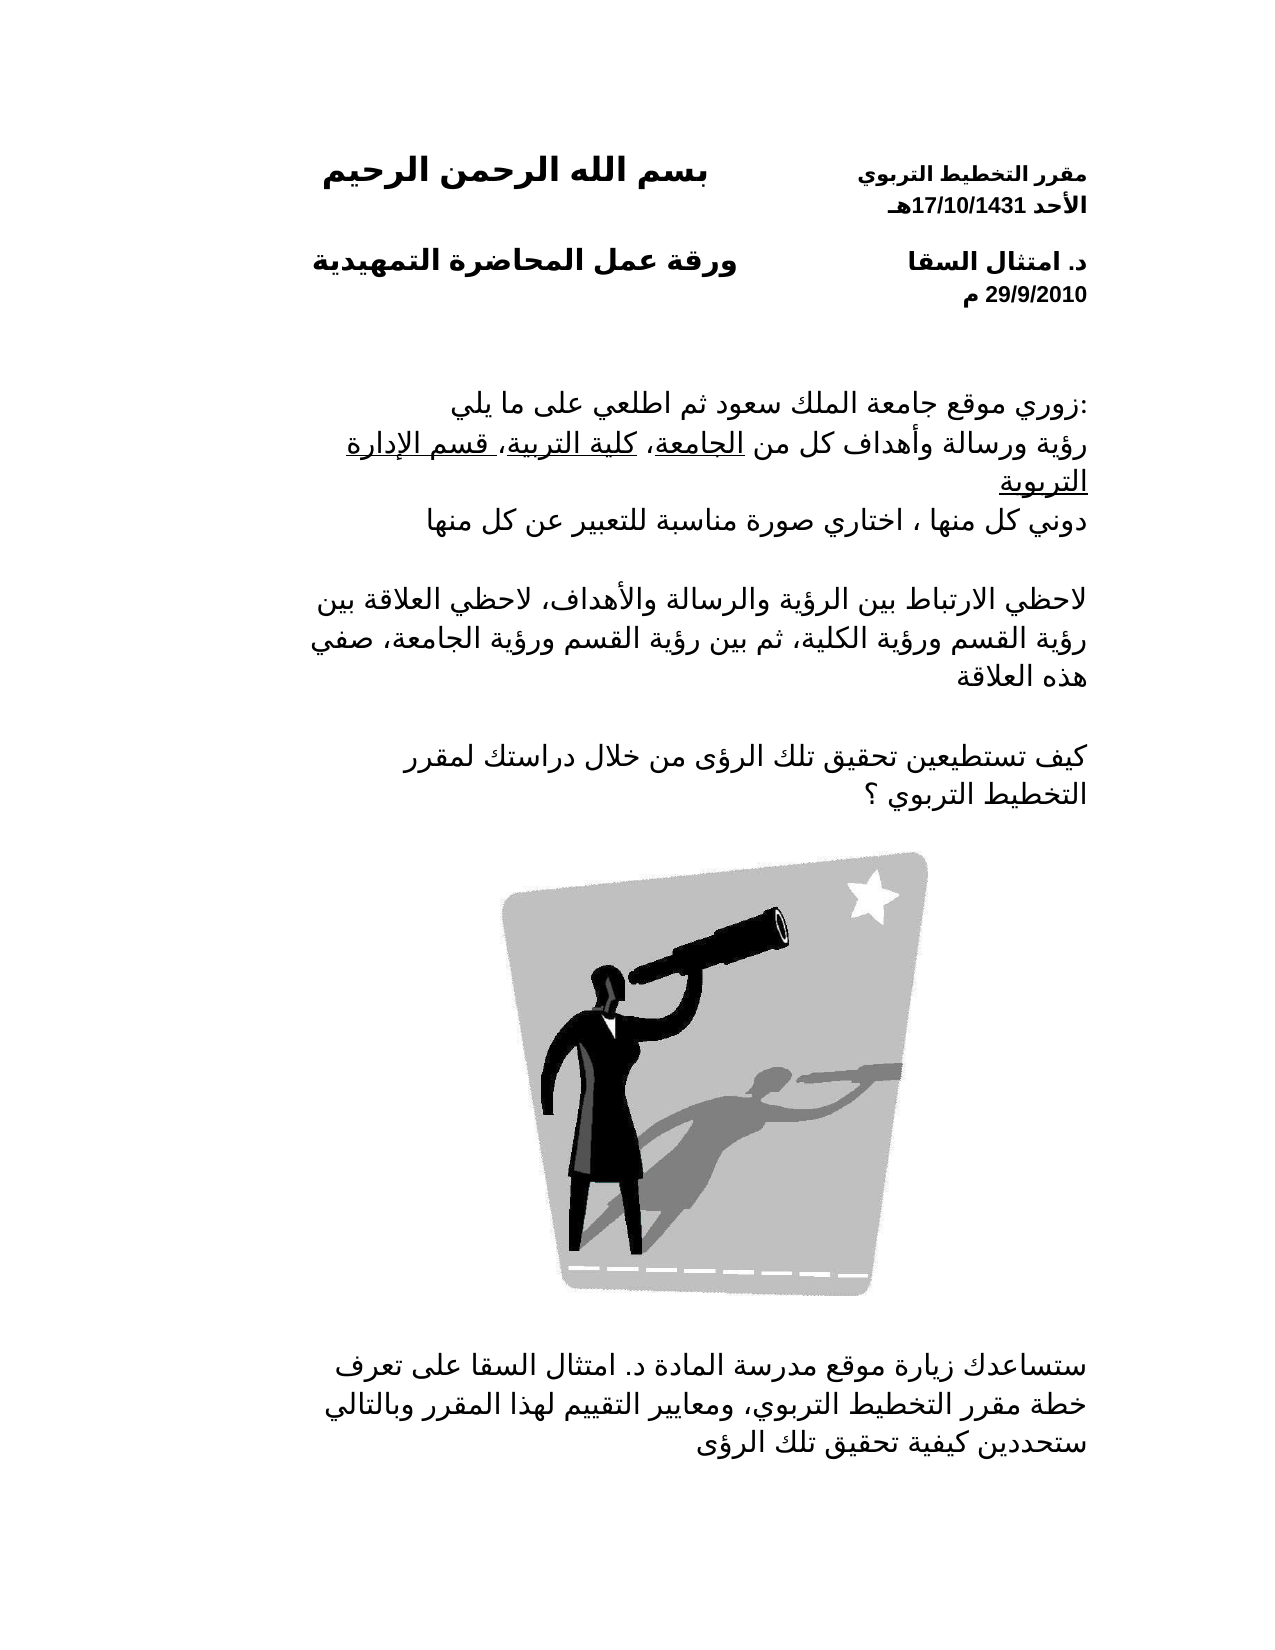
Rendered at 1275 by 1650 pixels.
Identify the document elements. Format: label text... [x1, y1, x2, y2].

list ستساعدك زيارة موقع مدرسة المادة د. امتثال السقا على تعرف خطة مقرر التخطيط التربوي، ومعايير التقييم لهذا المقرر وبالتالي ستحددين كيفية تحقيق تلك الرؤى [300, 1348, 1087, 1459]
list رؤية ورسالة وأهداف كل من الجامعة، كلية التربية، قسم الإدارة التربوية [300, 426, 1087, 498]
list لاحظي الارتباط بين الرؤية والرسالة والأهداف، لاحظي العلاقة بين رؤية القسم ورؤية الكلية، ثم بين رؤية القسم ورؤية الجامعة، صفي هذه العلاقة [300, 582, 1087, 693]
text د. امتثال السقا ورقة عمل المحاضرة التمهيدية 29/9/2010 م [187, 243, 1087, 307]
list كيف تستطيعين تحقيق تلك الرؤى من خلال دراستك لمقرر التخطيط التربوي ؟ [300, 739, 1087, 811]
text مقرر التخطيط التربوي بسم الله الرحمن الرحيم الأحد 17/10/1431هـ [187, 150, 1087, 219]
list زوري موقع جامعة الملك سعود ثم اطلعي على ما يلي: [300, 385, 1087, 420]
picture [500, 851, 929, 1295]
list دوني كل منها ، اختاري صورة مناسبة للتعبير عن كل منها [300, 503, 1087, 536]
